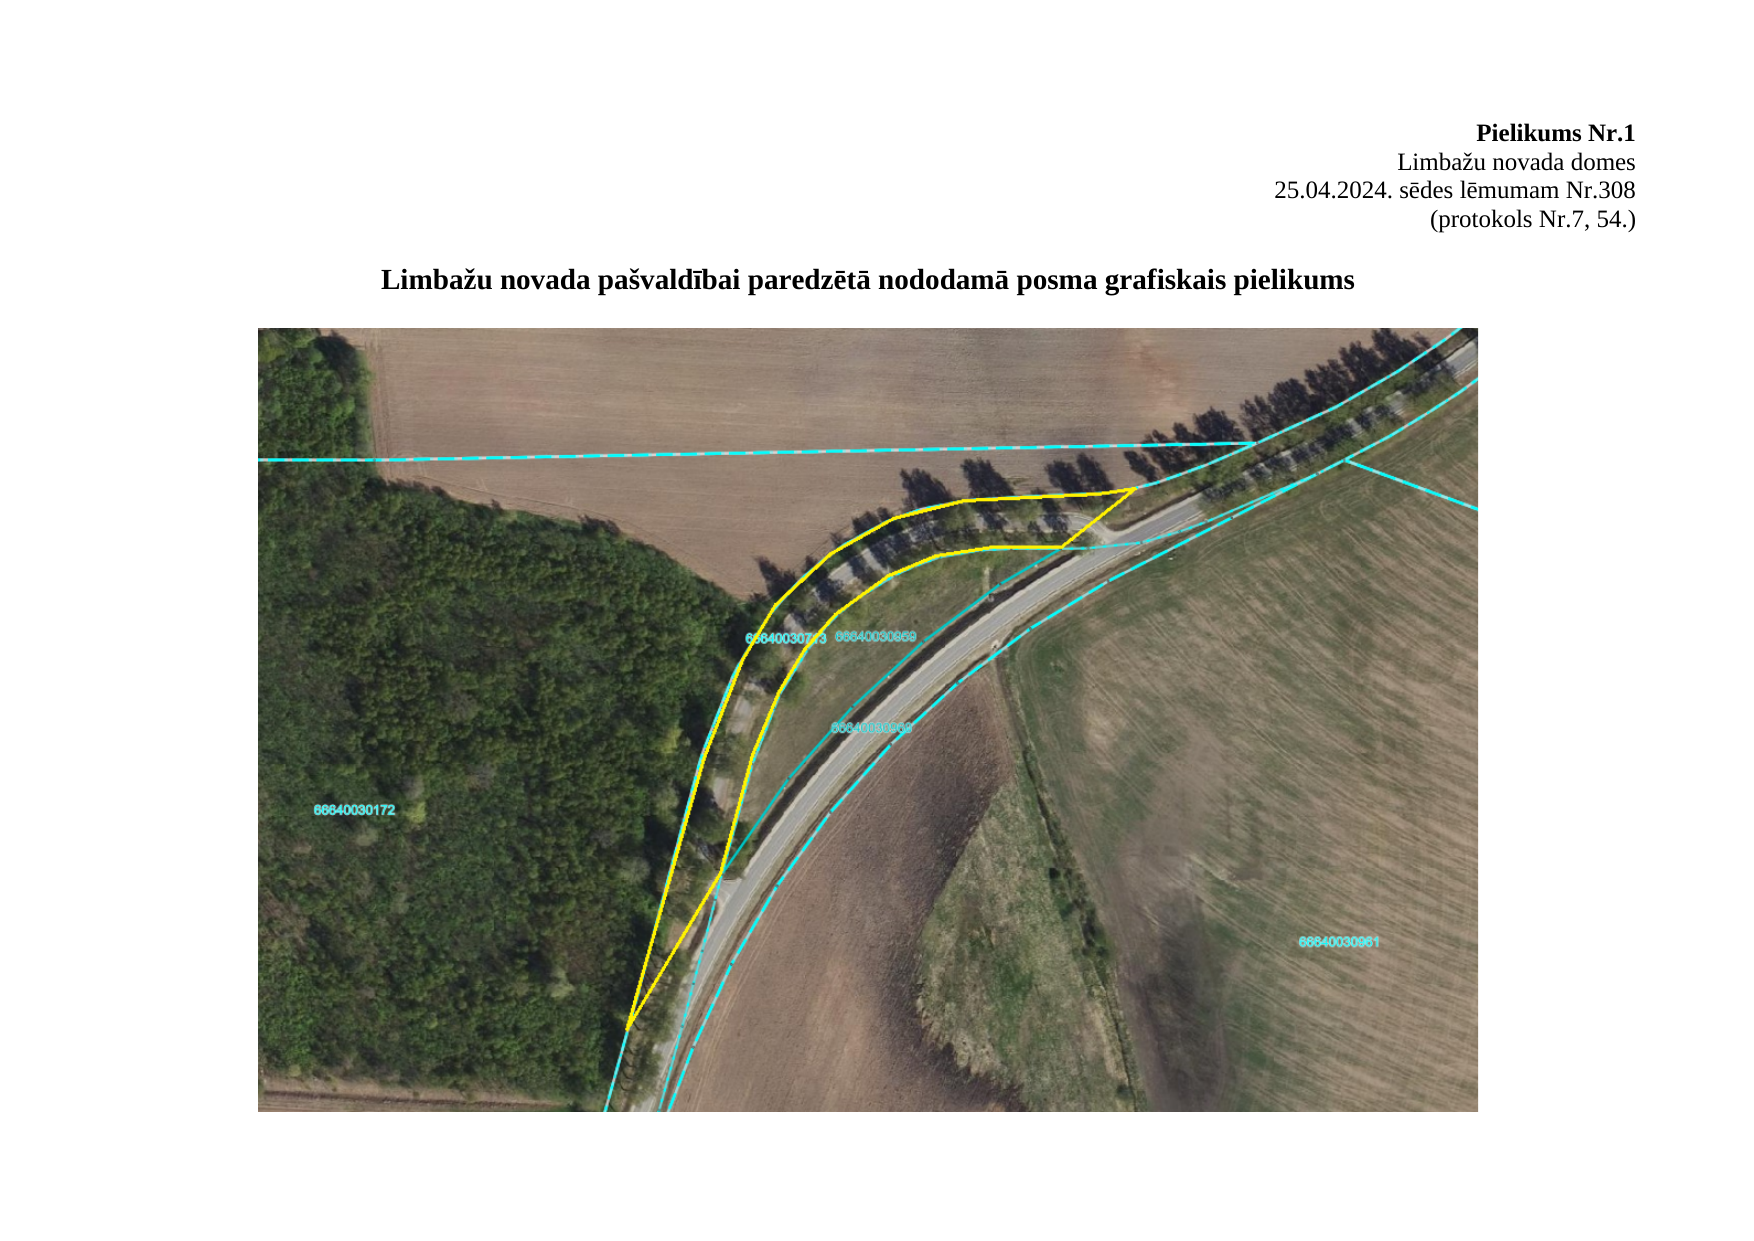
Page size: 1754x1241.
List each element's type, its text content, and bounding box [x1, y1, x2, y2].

picture [258, 328, 1479, 1112]
text (protokols Nr.7, 54.) [100, 204, 1636, 233]
text Limbažu novada domes [100, 147, 1636, 176]
text 25.04.2024. sēdes lēmumam Nr.308 [100, 176, 1636, 204]
text Pielikums Nr.1 [100, 118, 1636, 147]
text Limbažu novada pašvaldībai paredzētā nododamā posma grafiskais pielikums [100, 262, 1636, 295]
